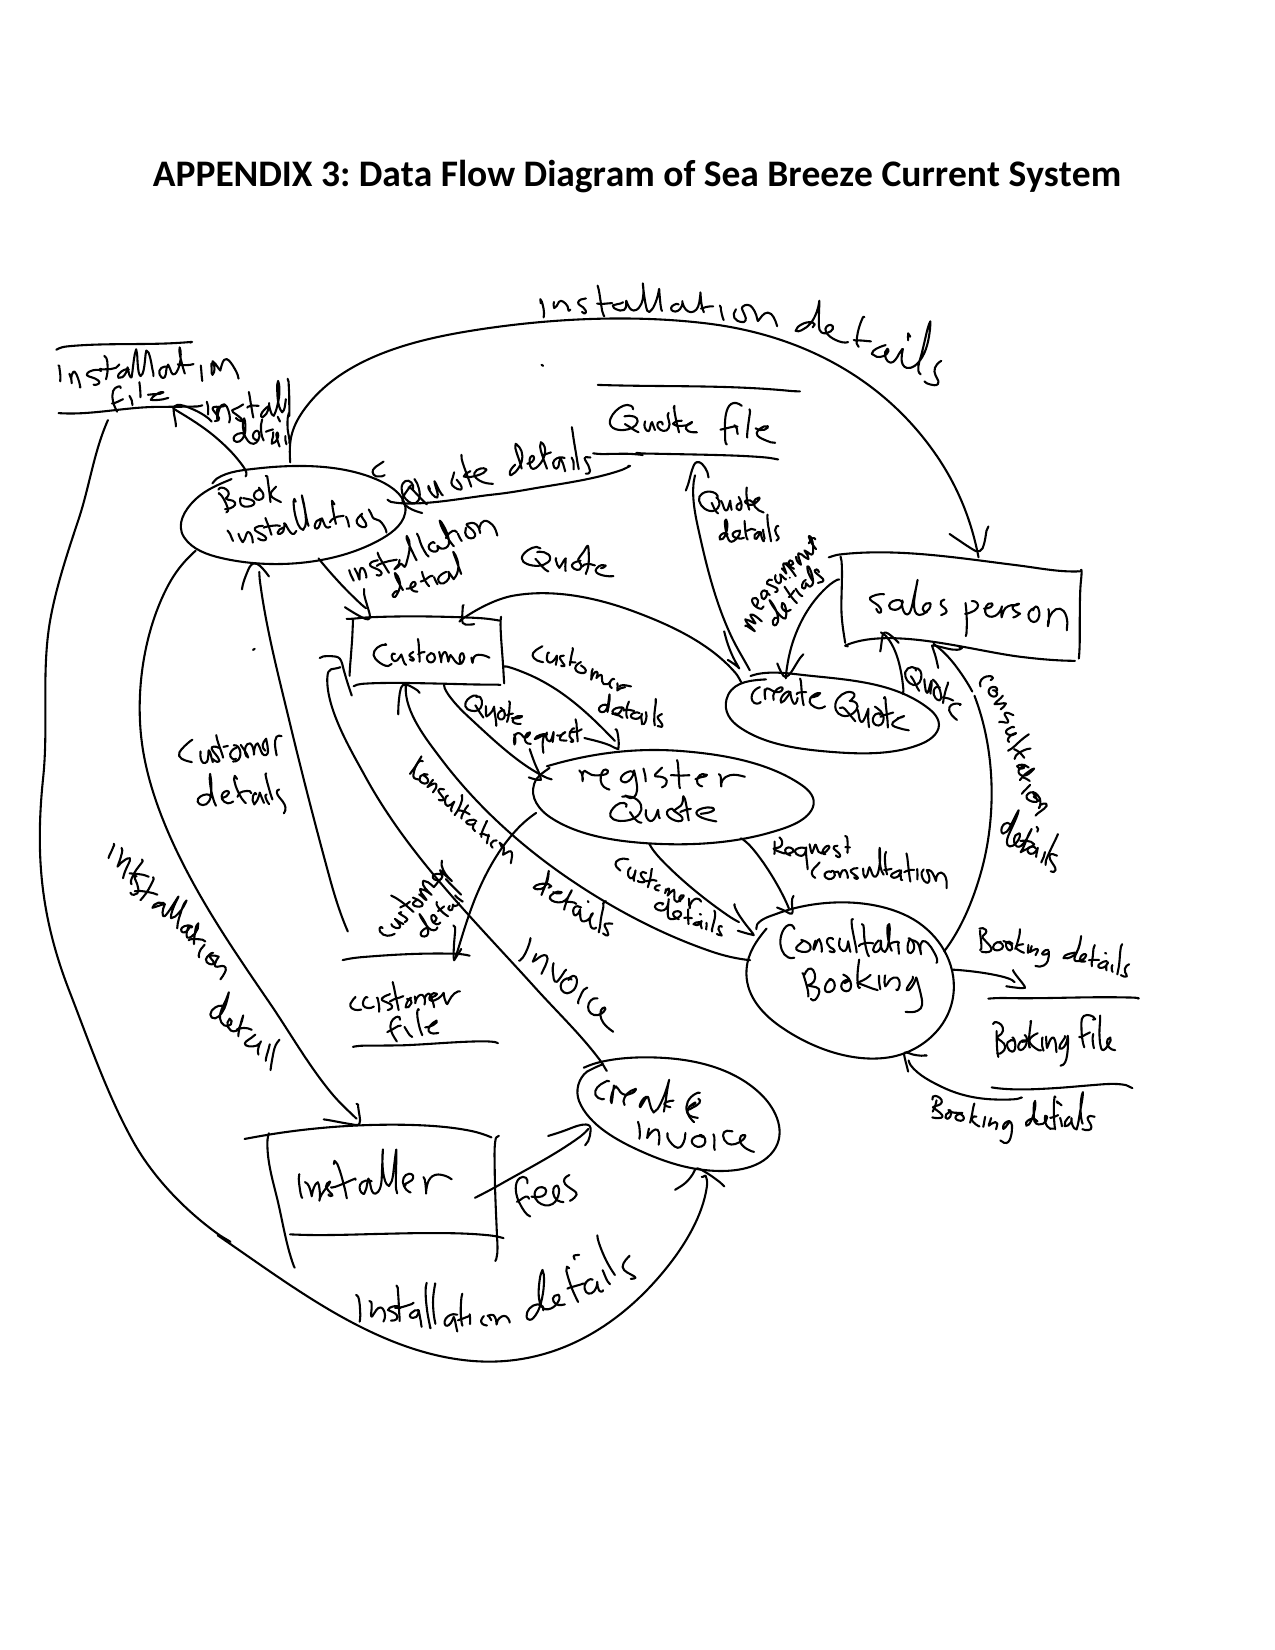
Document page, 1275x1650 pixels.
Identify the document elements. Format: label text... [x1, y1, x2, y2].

text APPENDIX 3: Data Flow Diagram of Sea Breeze Current System [150, 150, 1125, 196]
